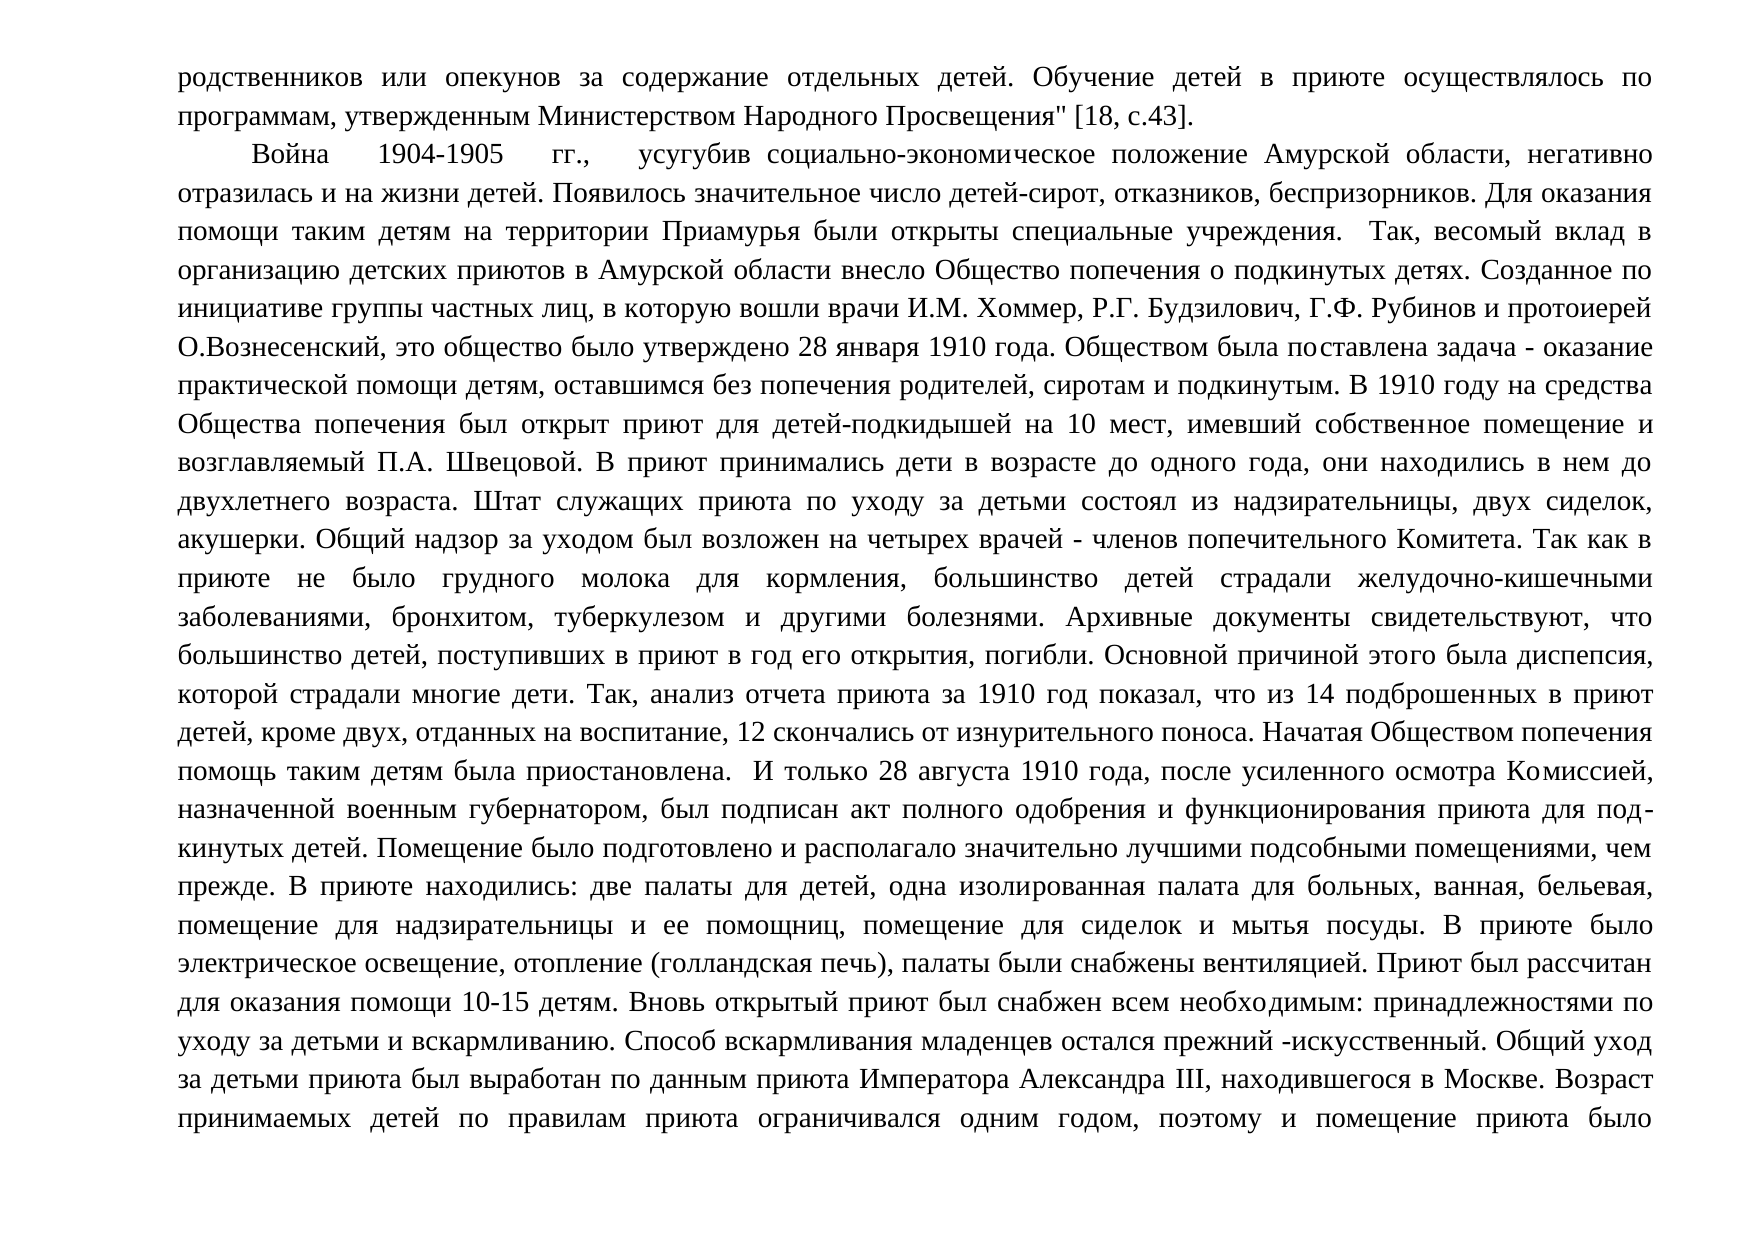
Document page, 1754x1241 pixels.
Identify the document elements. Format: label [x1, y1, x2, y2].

text [177, 136, 1654, 1133]
text [177, 59, 1654, 131]
